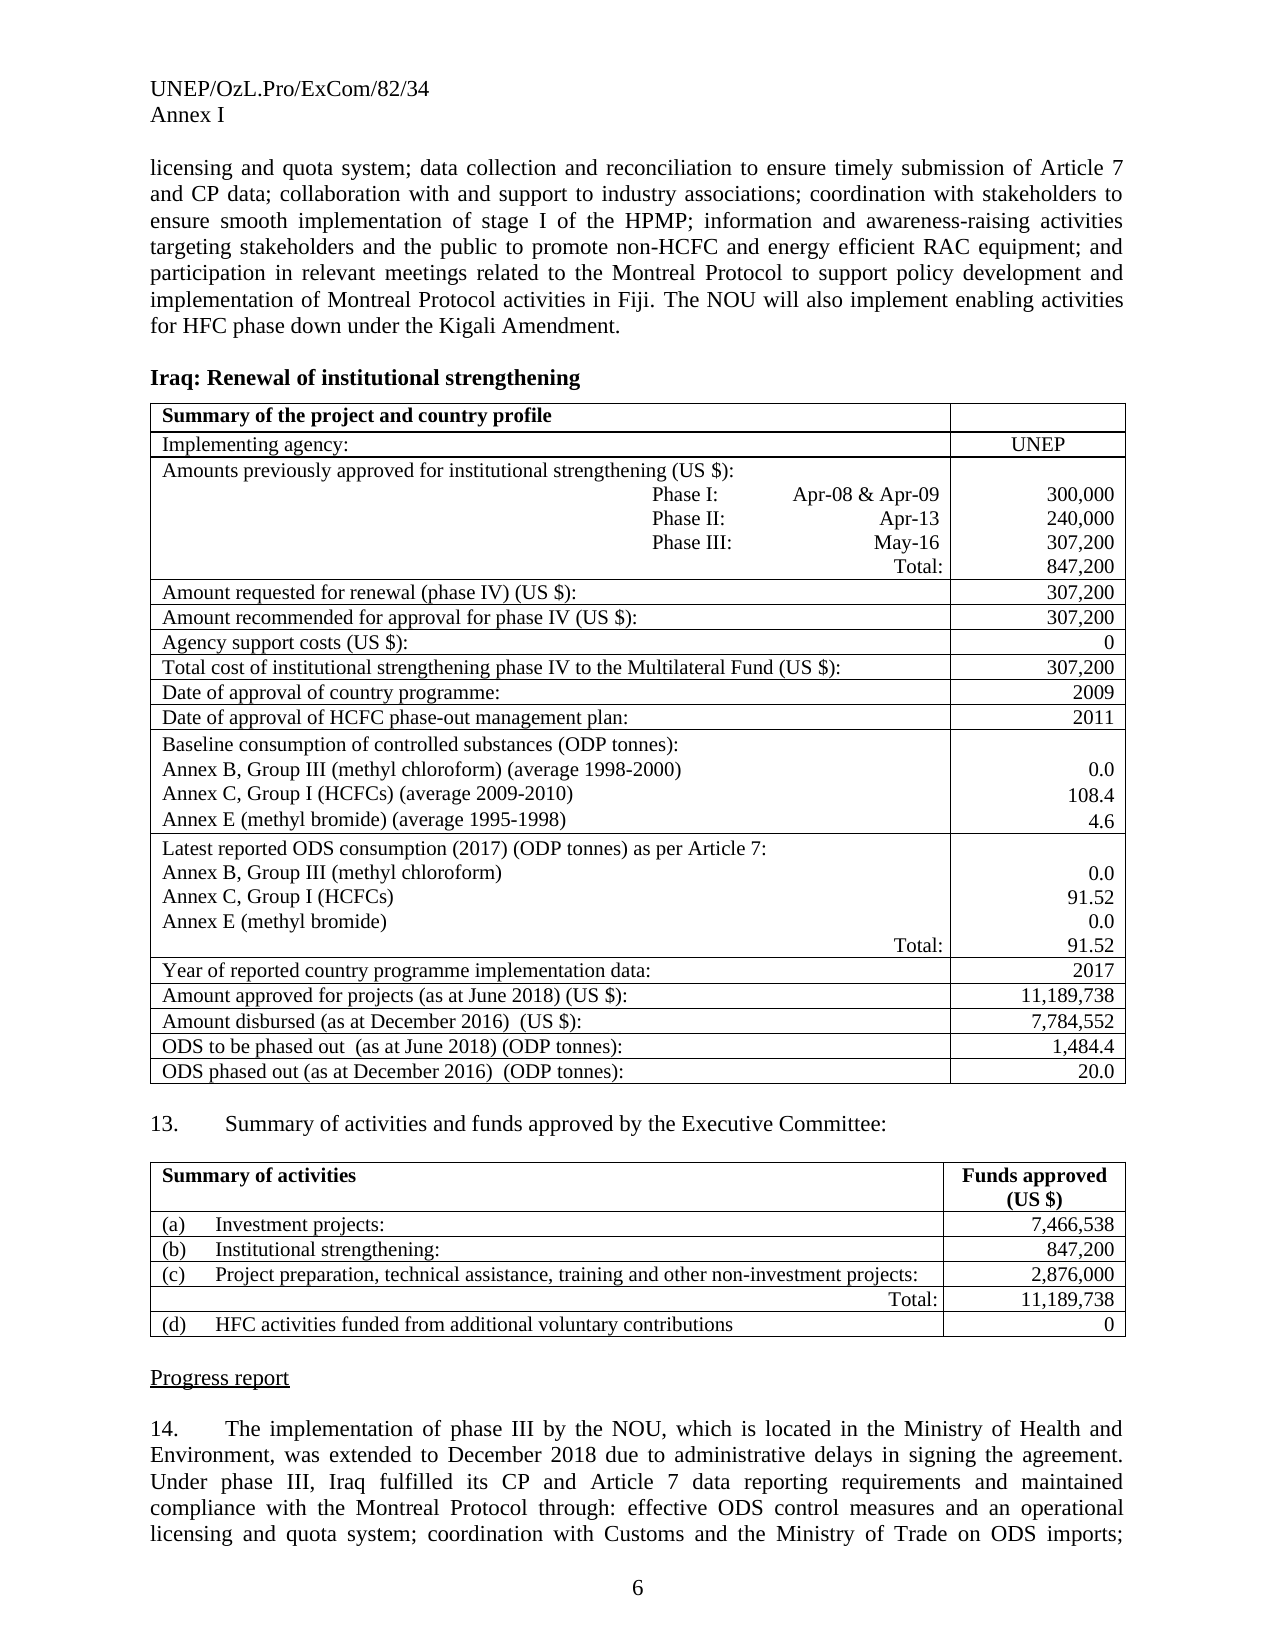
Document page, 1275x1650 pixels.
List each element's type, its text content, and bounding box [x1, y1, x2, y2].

table_cell Amount requested for renewal (phase IV) (US $): [151, 580, 950, 604]
table_cell Phase II: [151, 506, 738, 530]
text Iraq: Renewal of institutional strengthening [150, 363, 1125, 390]
table_cell ODS to be phased out (as at June 2018) (ODP tonnes): [151, 1034, 950, 1058]
table_header Summary of activities [151, 1163, 943, 1211]
table_cell 0 [944, 1312, 1125, 1336]
table_cell Investment projects: [215, 1212, 943, 1236]
table_cell Amount approved for projects (as at June 2018) (US $): [151, 984, 950, 1007]
table_cell 1,484.4 [951, 1034, 1125, 1058]
table_cell 847,200 [951, 554, 1125, 579]
table_cell 300,000 [951, 482, 1125, 506]
table_cell 0.0 [951, 909, 1125, 933]
table_cell Total cost of institutional strengthening phase IV to the Multilateral Fund (US $): [151, 655, 950, 679]
table_header [951, 404, 1125, 431]
subtitle Summary of activities and funds approved by the Executive Committee: [150, 1110, 1125, 1137]
table_cell Phase I: [151, 482, 738, 506]
table_cell Annex B, Group III (methyl chloroform) (average 1998-2000) [151, 756, 950, 781]
table_cell Project preparation, technical assistance, training and other non-investment projects: [215, 1262, 943, 1286]
table_cell 7,466,538 [944, 1212, 1125, 1236]
table_cell Annex C, Group I (HCFCs) (average 2009-2010) [151, 781, 950, 807]
table_cell Total: [151, 1287, 943, 1311]
table_cell Annex E (methyl bromide) [151, 909, 950, 933]
table_cell Baseline consumption of controlled substances (ODP tonnes): [151, 730, 950, 756]
table_cell Amount recommended for approval for phase IV (US $): [151, 605, 950, 629]
table_cell UNEP [951, 433, 1125, 456]
table_cell Annex C, Group I (HCFCs) [151, 885, 950, 909]
table_cell 2,876,000 [944, 1262, 1125, 1286]
table_cell Date of approval of country programme: [151, 680, 950, 704]
table_cell Agency support costs (US $): [151, 630, 950, 654]
table_cell Annex E (methyl bromide) (average 1995-1998) [151, 807, 950, 833]
list Progress report [150, 1364, 1125, 1390]
table_cell (d) [151, 1312, 215, 1336]
table_cell 91.52 [951, 885, 1125, 909]
table_cell HFC activities funded from additional voluntary contributions [215, 1312, 943, 1336]
table_cell (a) [151, 1212, 215, 1236]
table_cell Amount disbursed (as at December 2016) (US $): [151, 1009, 950, 1033]
table_cell 11,189,738 [944, 1287, 1125, 1311]
table_cell (c) [151, 1262, 215, 1286]
table_cell 0.0 [951, 860, 1125, 884]
table_cell Year of reported country programme implementation data: [151, 958, 950, 982]
table_cell 307,200 [951, 530, 1125, 554]
table_cell Total: [151, 554, 950, 579]
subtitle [150, 1415, 1125, 1547]
table_cell 0.0 [951, 756, 1125, 781]
table_cell Amounts previously approved for institutional strengthening (US $): [151, 458, 950, 482]
table_cell 2011 [951, 705, 1125, 729]
table_cell 847,200 [944, 1237, 1125, 1261]
table_cell 108.4 [951, 781, 1125, 807]
table_cell 20.0 [951, 1059, 1125, 1083]
table_cell 2009 [951, 680, 1125, 704]
table_cell 0 [951, 630, 1125, 654]
table_cell Apr-13 [738, 506, 950, 530]
table_cell Implementing agency: [151, 433, 950, 456]
table_header Funds approved (US $) [944, 1163, 1125, 1211]
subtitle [150, 154, 1125, 338]
table_cell 4.6 [951, 807, 1125, 833]
table_cell 307,200 [951, 605, 1125, 629]
table_cell [951, 730, 1125, 756]
table_cell Institutional strengthening: [215, 1237, 943, 1261]
table_cell 307,200 [951, 580, 1125, 604]
table_cell [951, 458, 1125, 482]
table_cell Date of approval of HCFC phase-out management plan: [151, 705, 950, 729]
table_cell 240,000 [951, 506, 1125, 530]
table_cell Apr-08 & Apr-09 [738, 482, 950, 506]
table_header Summary of the project and country profile [151, 404, 950, 431]
table_cell Total: [151, 933, 950, 957]
table_cell Annex B, Group III (methyl chloroform) [151, 860, 950, 884]
table_cell 7,784,552 [951, 1009, 1125, 1033]
table_cell 91.52 [951, 933, 1125, 957]
table_cell 307,200 [951, 655, 1125, 679]
table_cell May-16 [738, 530, 950, 554]
table_cell (b) [151, 1237, 215, 1261]
table_cell 11,189,738 [951, 984, 1125, 1007]
table_cell Latest reported ODS consumption (2017) (ODP tonnes) as per Article 7: [151, 834, 950, 860]
table_cell [951, 834, 1125, 860]
table_cell ODS phased out (as at December 2016) (ODP tonnes): [151, 1059, 950, 1083]
table_cell 2017 [951, 958, 1125, 982]
table_cell Phase III: [151, 530, 738, 554]
